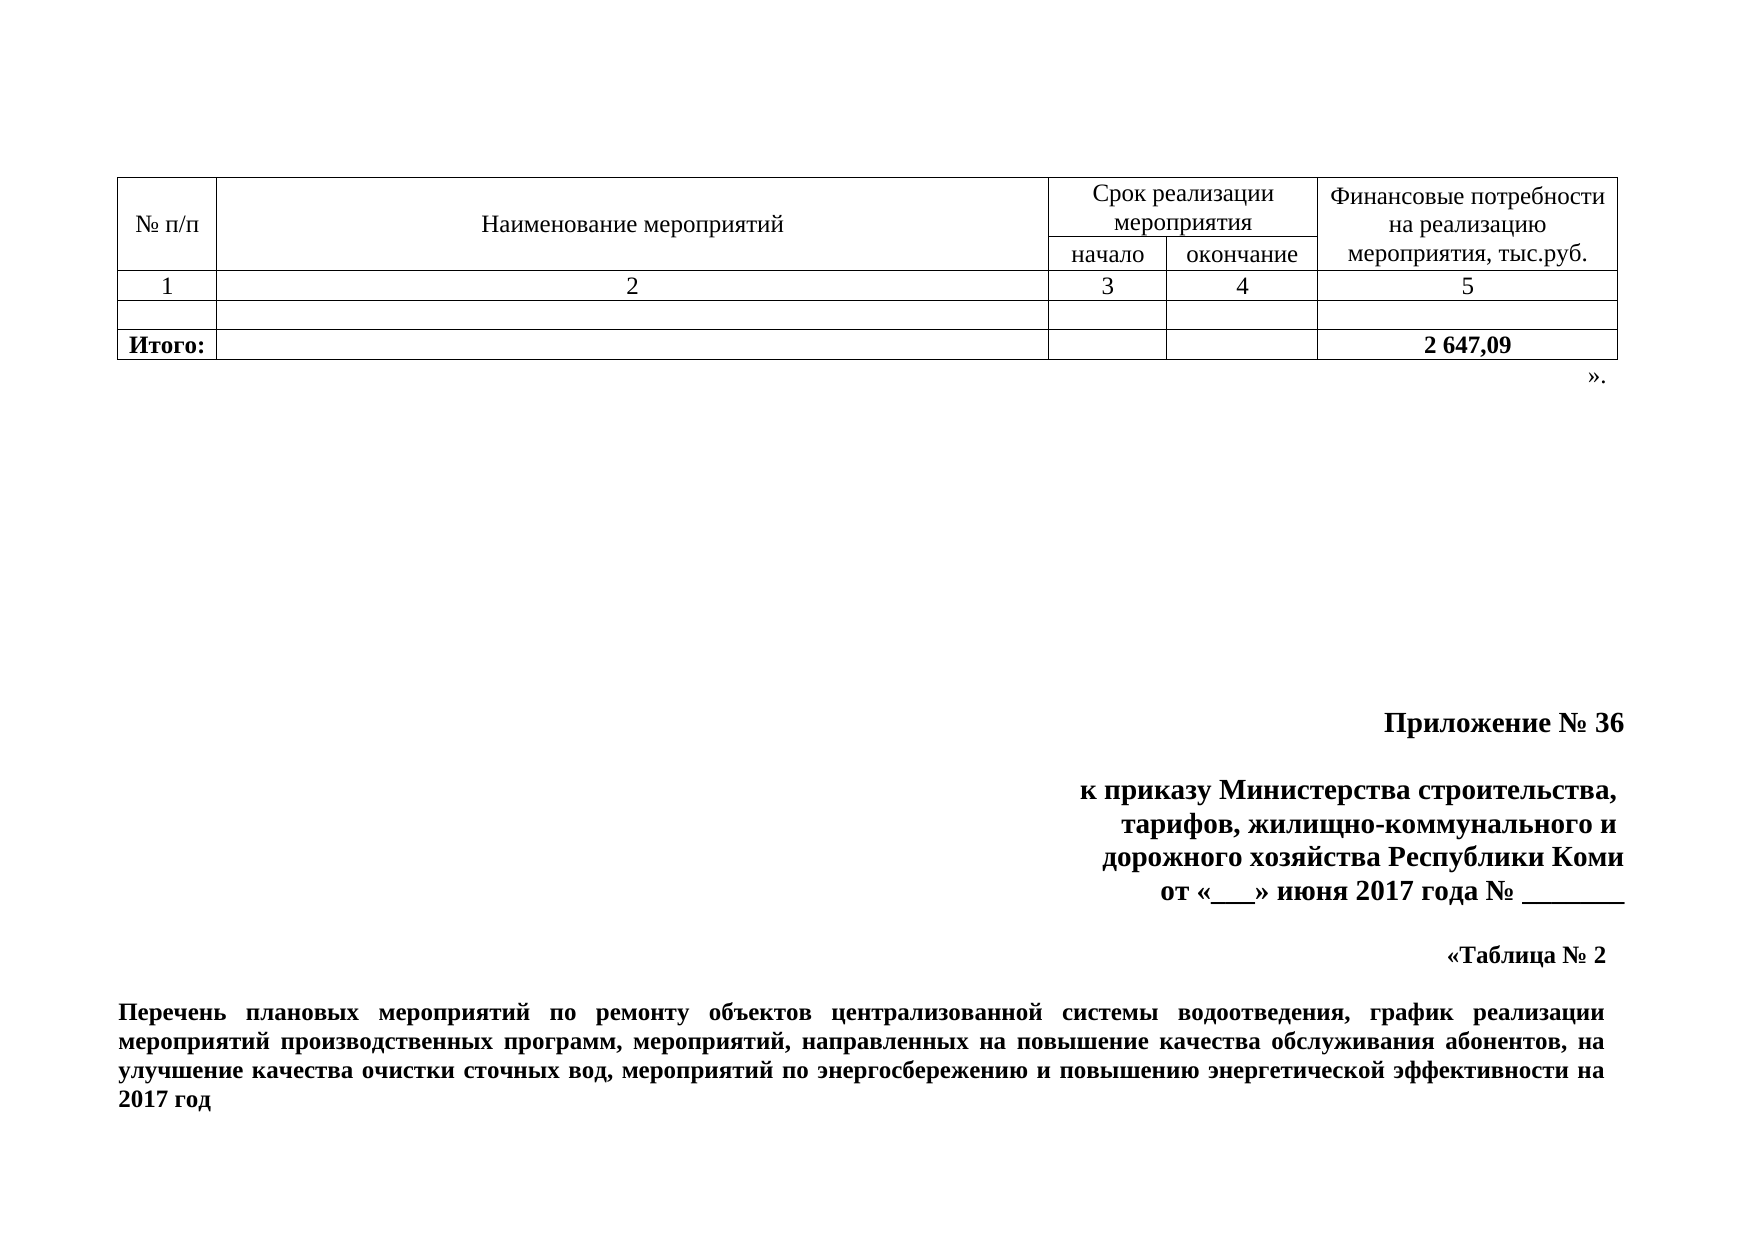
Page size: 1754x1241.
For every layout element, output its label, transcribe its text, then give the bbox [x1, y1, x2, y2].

text Перечень плановых мероприятий по ремонту объектов централизованной системы водоотведения, график реализации мероприятий производственных программ, мероприятий, направленных на повышение качества обслуживания абонентов, на улучшение качества очистки сточных вод, мероприятий по энергосбережению и повышению энергетической эффективности на 2017 год [118, 997, 1606, 1112]
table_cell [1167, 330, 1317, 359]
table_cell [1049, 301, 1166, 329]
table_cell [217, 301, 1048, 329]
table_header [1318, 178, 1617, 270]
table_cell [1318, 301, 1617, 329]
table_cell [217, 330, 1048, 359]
text к приказу Министерства строительства, тарифов, жилищно-коммунального и дорожного хозяйства Республики Коми [118, 772, 1624, 873]
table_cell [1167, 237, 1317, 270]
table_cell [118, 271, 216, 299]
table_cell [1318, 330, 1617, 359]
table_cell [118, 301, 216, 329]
text от «___» июня 2017 года № _______ [118, 873, 1624, 906]
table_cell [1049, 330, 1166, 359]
text «Таблица № 2 [118, 940, 1606, 969]
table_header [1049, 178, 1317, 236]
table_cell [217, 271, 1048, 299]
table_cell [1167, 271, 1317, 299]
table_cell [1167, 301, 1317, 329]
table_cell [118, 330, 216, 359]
text Приложение № 36 [118, 705, 1624, 739]
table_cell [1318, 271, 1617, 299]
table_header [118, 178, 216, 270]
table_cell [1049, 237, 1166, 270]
text ». [118, 360, 1606, 389]
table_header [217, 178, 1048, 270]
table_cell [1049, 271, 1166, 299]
